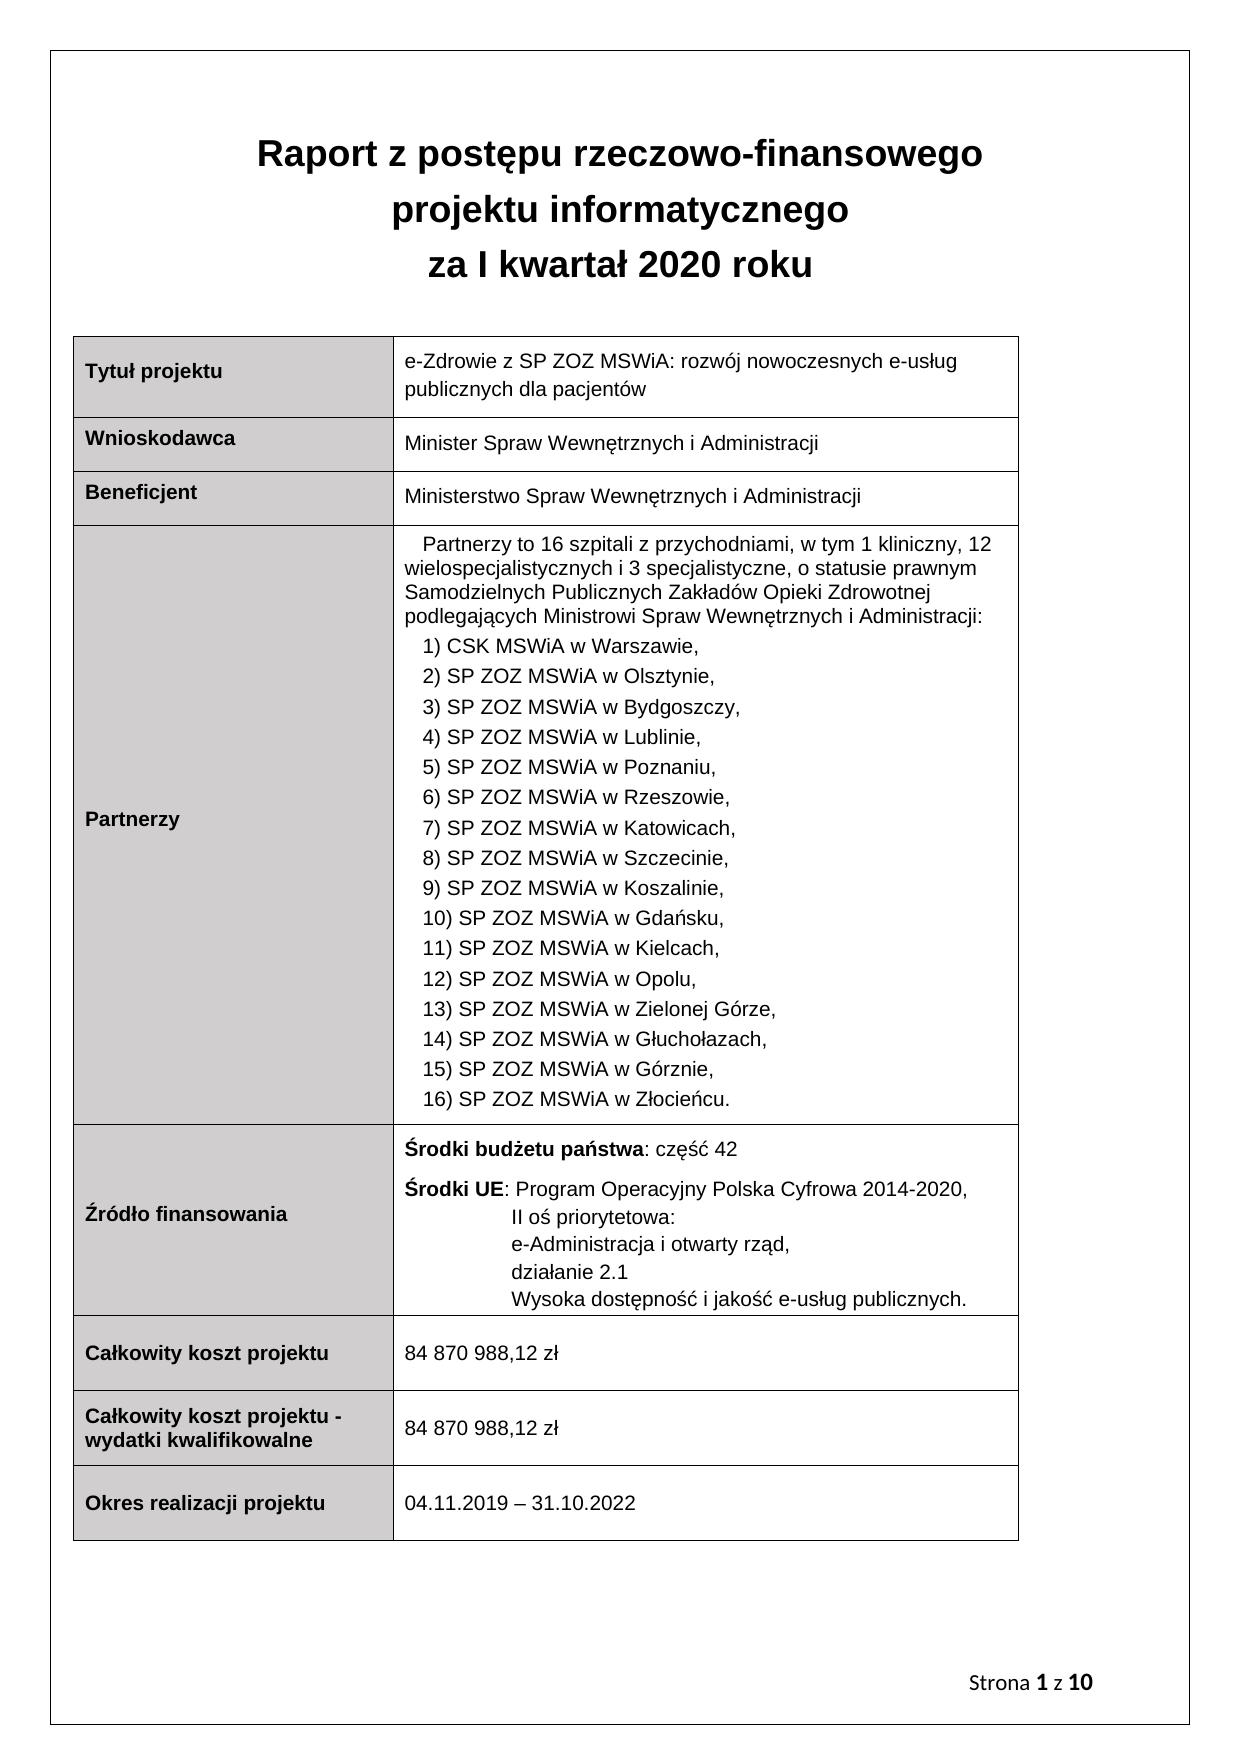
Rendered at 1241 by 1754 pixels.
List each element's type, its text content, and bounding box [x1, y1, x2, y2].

subtitle Raport z postępu rzeczowo-finansowego [148, 131, 1093, 174]
table_header e-Zdrowie z SP ZOZ MSWiA: rozwój nowoczesnych e-usług publicznych dla pacjentów [394, 337, 1018, 417]
table_cell Całkowity koszt projektu [74, 1316, 393, 1390]
subtitle projektu informatycznego [148, 187, 1093, 230]
table_cell Wnioskodawca [74, 418, 393, 471]
table_cell Beneficjent [74, 472, 393, 525]
table_cell Środki budżetu państwa: część 42 Środki UE: Program Operacyjny Polska Cyfrowa 2014-2020, II oś priorytetowa: e-Administracja i otwarty rząd, działanie 2.1 Wysoka dostępność i jakość e-usług publicznych. [394, 1125, 1018, 1315]
subtitle za I kwartał 2020 roku [148, 242, 1093, 286]
table_cell 84 870 988,12 zł [394, 1316, 1018, 1390]
table_cell 04.11.2019 – 31.10.2022 [394, 1466, 1018, 1540]
table_cell Partnerzy [74, 526, 393, 1124]
table_cell Okres realizacji projektu [74, 1466, 393, 1540]
table_cell Źródło finansowania [74, 1125, 393, 1315]
table_cell Minister Spraw Wewnętrznych i Administracji [394, 418, 1018, 471]
table_header Tytuł projektu [74, 337, 393, 417]
table_cell Całkowity koszt projektu - wydatki kwalifikowalne [74, 1391, 393, 1465]
table_cell Ministerstwo Spraw Wewnętrznych i Administracji [394, 472, 1018, 525]
table_cell Partnerzy to 16 szpitali z przychodniami, w tym 1 kliniczny, 12 wielospecjalistycznych i 3 specjalistyczne, o statusie prawnym Samodzielnych Publicznych Zakładów Opieki Zdrowotnej podlegających Ministrowi Spraw Wewnętrznych i Administracji: 1) CSK MSWiA w Warszawie, 2) SP ZOZ MSWiA w Olsztynie, 3) SP ZOZ MSWiA w Bydgoszczy, 4) SP ZOZ MSWiA w Lublinie, 5) SP ZOZ MSWiA w Poznaniu, 6) SP ZOZ MSWiA w Rzeszowie, 7) SP ZOZ MSWiA w Katowicach, 8) SP ZOZ MSWiA w Szczecinie, 9) SP ZOZ MSWiA w Koszalinie, 10) SP ZOZ MSWiA w Gdańsku, 11) SP ZOZ MSWiA w Kielcach, 12) SP ZOZ MSWiA w Opolu, 13) SP ZOZ MSWiA w Zielonej Górze, 14) SP ZOZ MSWiA w Głuchołazach, 15) SP ZOZ MSWiA w Górznie, 16) SP ZOZ MSWiA w Złocieńcu. [394, 526, 1018, 1124]
table_cell 84 870 988,12 zł [394, 1391, 1018, 1465]
